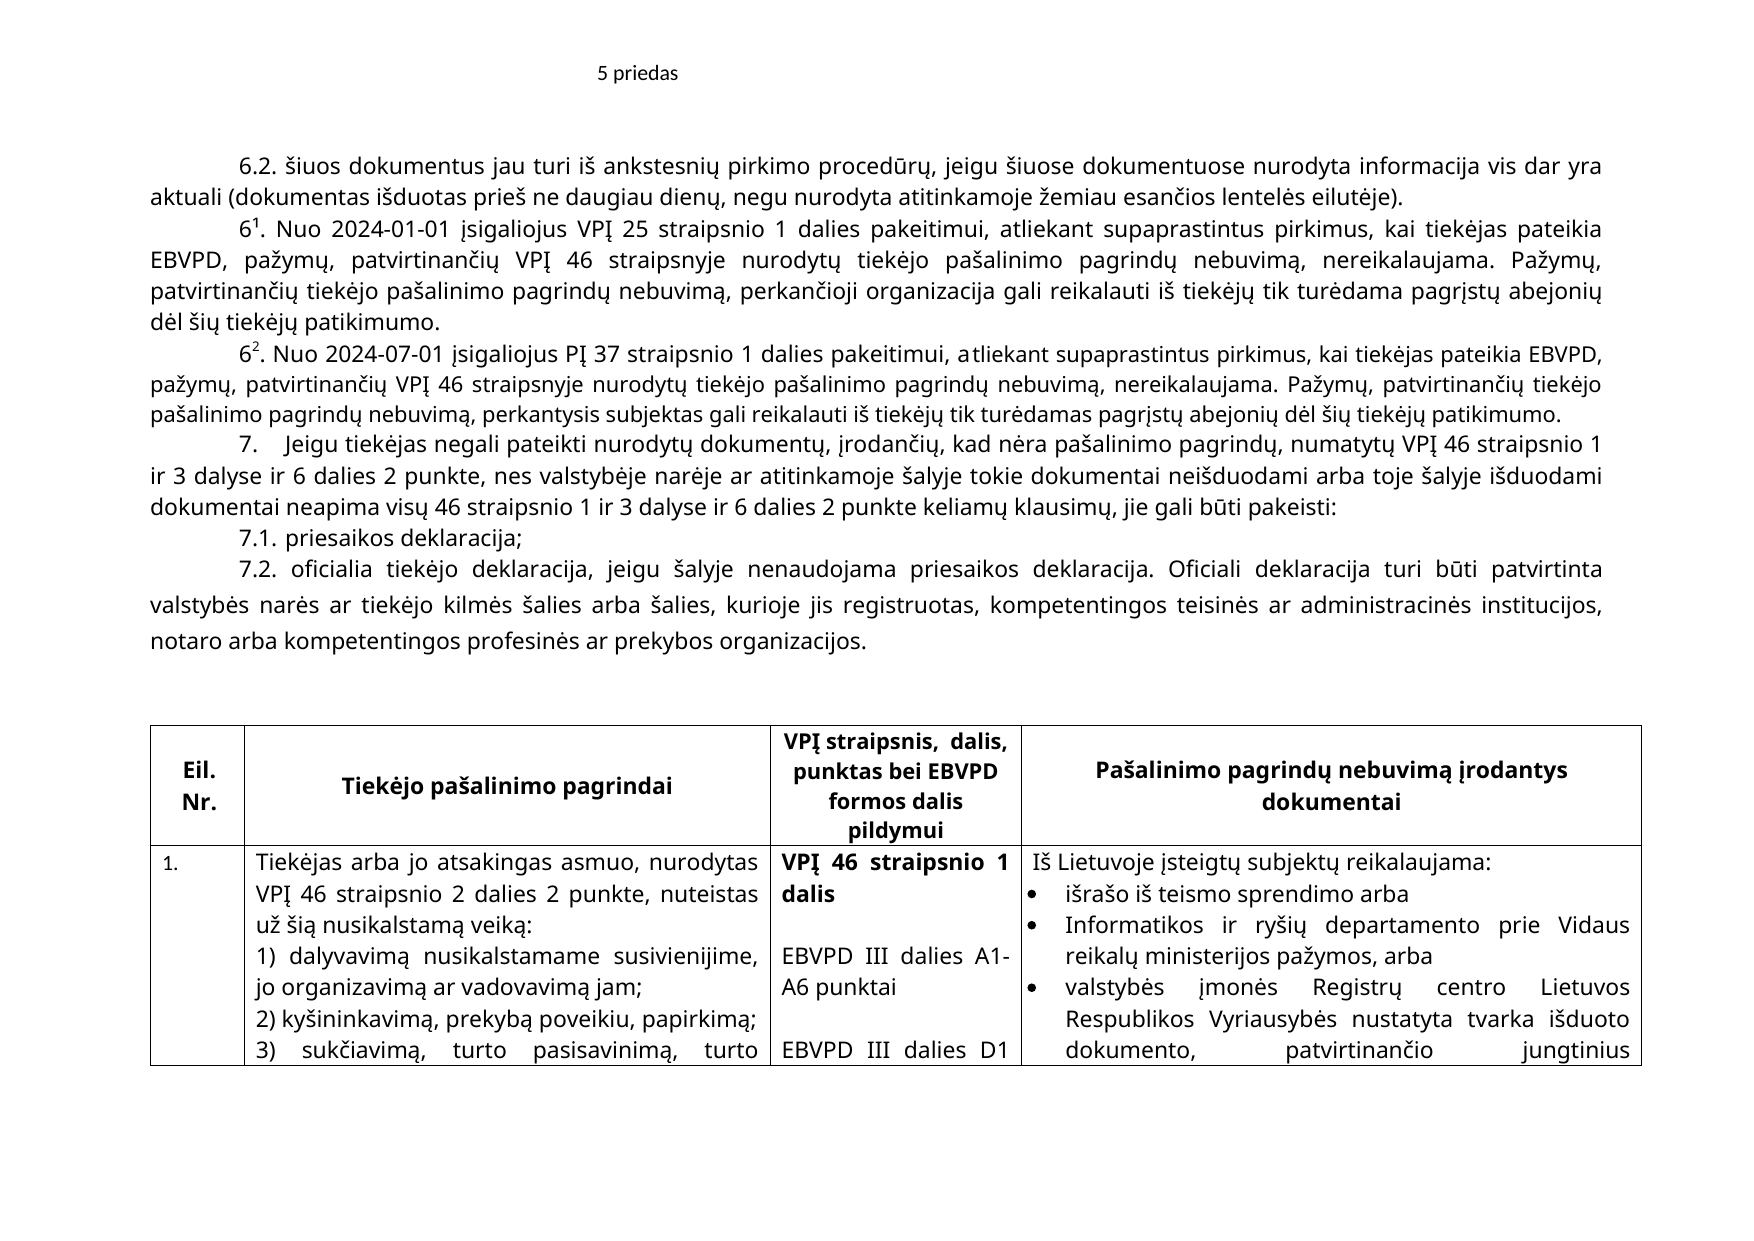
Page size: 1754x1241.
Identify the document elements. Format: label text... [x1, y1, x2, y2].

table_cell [771, 846, 1021, 1065]
text 6¹. Nuo 2024-01-01 įsigaliojus VPĮ 25 straipsnio 1 dalies pakeitimui, atliekant supaprastintus pirkimus, kai tiekėjas pateikia EBVPD, pažymų, patvirtinančių VPĮ 46 straipsnyje nurodytų tiekėjo pašalinimo pagrindų nebuvimą, nereikalaujama. Pažymų, patvirtinančių tiekėjo pašalinimo pagrindų nebuvimą, perkančioji organizacija gali reikalauti iš tiekėjų tik turėdama pagrįstų abejonių dėl šių tiekėjų patikimumo. [150, 212, 1604, 337]
table_header Pašalinimo pagrindų nebuvimą įrodantys dokumentai [1022, 726, 1641, 845]
table_cell [151, 846, 244, 1065]
list šiuos dokumentus jau turi iš ankstesnių pirkimo procedūrų, jeigu šiuose dokumentuose nurodyta informacija vis dar yra aktuali (dokumentas išduotas prieš ne daugiau dienų, negu nurodyta atitinkamoje žemiau esančios lentelės eilutėje). [150, 150, 1604, 212]
table_header Tiekėjo pašalinimo pagrindai [245, 726, 770, 845]
text 7.2. oficialia tiekėjo deklaracija, jeigu šalyje nenaudojama priesaikos deklaracija. Oficiali deklaracija turi būti patvirtinta valstybės narės ar tiekėjo kilmės šalies arba šalies, kurioje jis registruotas, kompetentingos teisinės ar administracinės institucijos, notaro arba kompetentingos profesinės ar prekybos organizacijos. [150, 553, 1604, 656]
list Jeigu tiekėjas negali pateikti nurodytų dokumentų, įrodančių, kad nėra pašalinimo pagrindų, numatytų VPĮ 46 straipsnio 1 ir 3 dalyse ir 6 dalies 2 punkte, nes valstybėje narėje ar atitinkamoje šalyje tokie dokumentai neišduodami arba toje šalyje išduodami dokumentai neapima visų 46 straipsnio 1 ir 3 dalyse ir 6 dalies 2 punkte keliamų klausimų, jie gali būti pakeisti: [150, 428, 1604, 522]
table_header Eil. Nr. [151, 726, 244, 845]
list priesaikos deklaracija; [150, 522, 1604, 553]
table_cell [245, 846, 770, 1065]
table_header VPĮ straipsnis, dalis, punktas bei EBVPD formos dalis pildymui [771, 726, 1021, 845]
text 62. Nuo 2024-07-01 įsigaliojus PĮ 37 straipsnio 1 dalies pakeitimui, atliekant supaprastintus pirkimus, kai tiekėjas pateikia EBVPD, pažymų, patvirtinančių VPĮ 46 straipsnyje nurodytų tiekėjo pašalinimo pagrindų nebuvimą, nereikalaujama. Pažymų, patvirtinančių tiekėjo pašalinimo pagrindų nebuvimą, perkantysis subjektas gali reikalauti iš tiekėjų tik turėdamas pagrįstų abejonių dėl šių tiekėjų patikimumo. [150, 337, 1604, 428]
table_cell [1022, 846, 1641, 1065]
